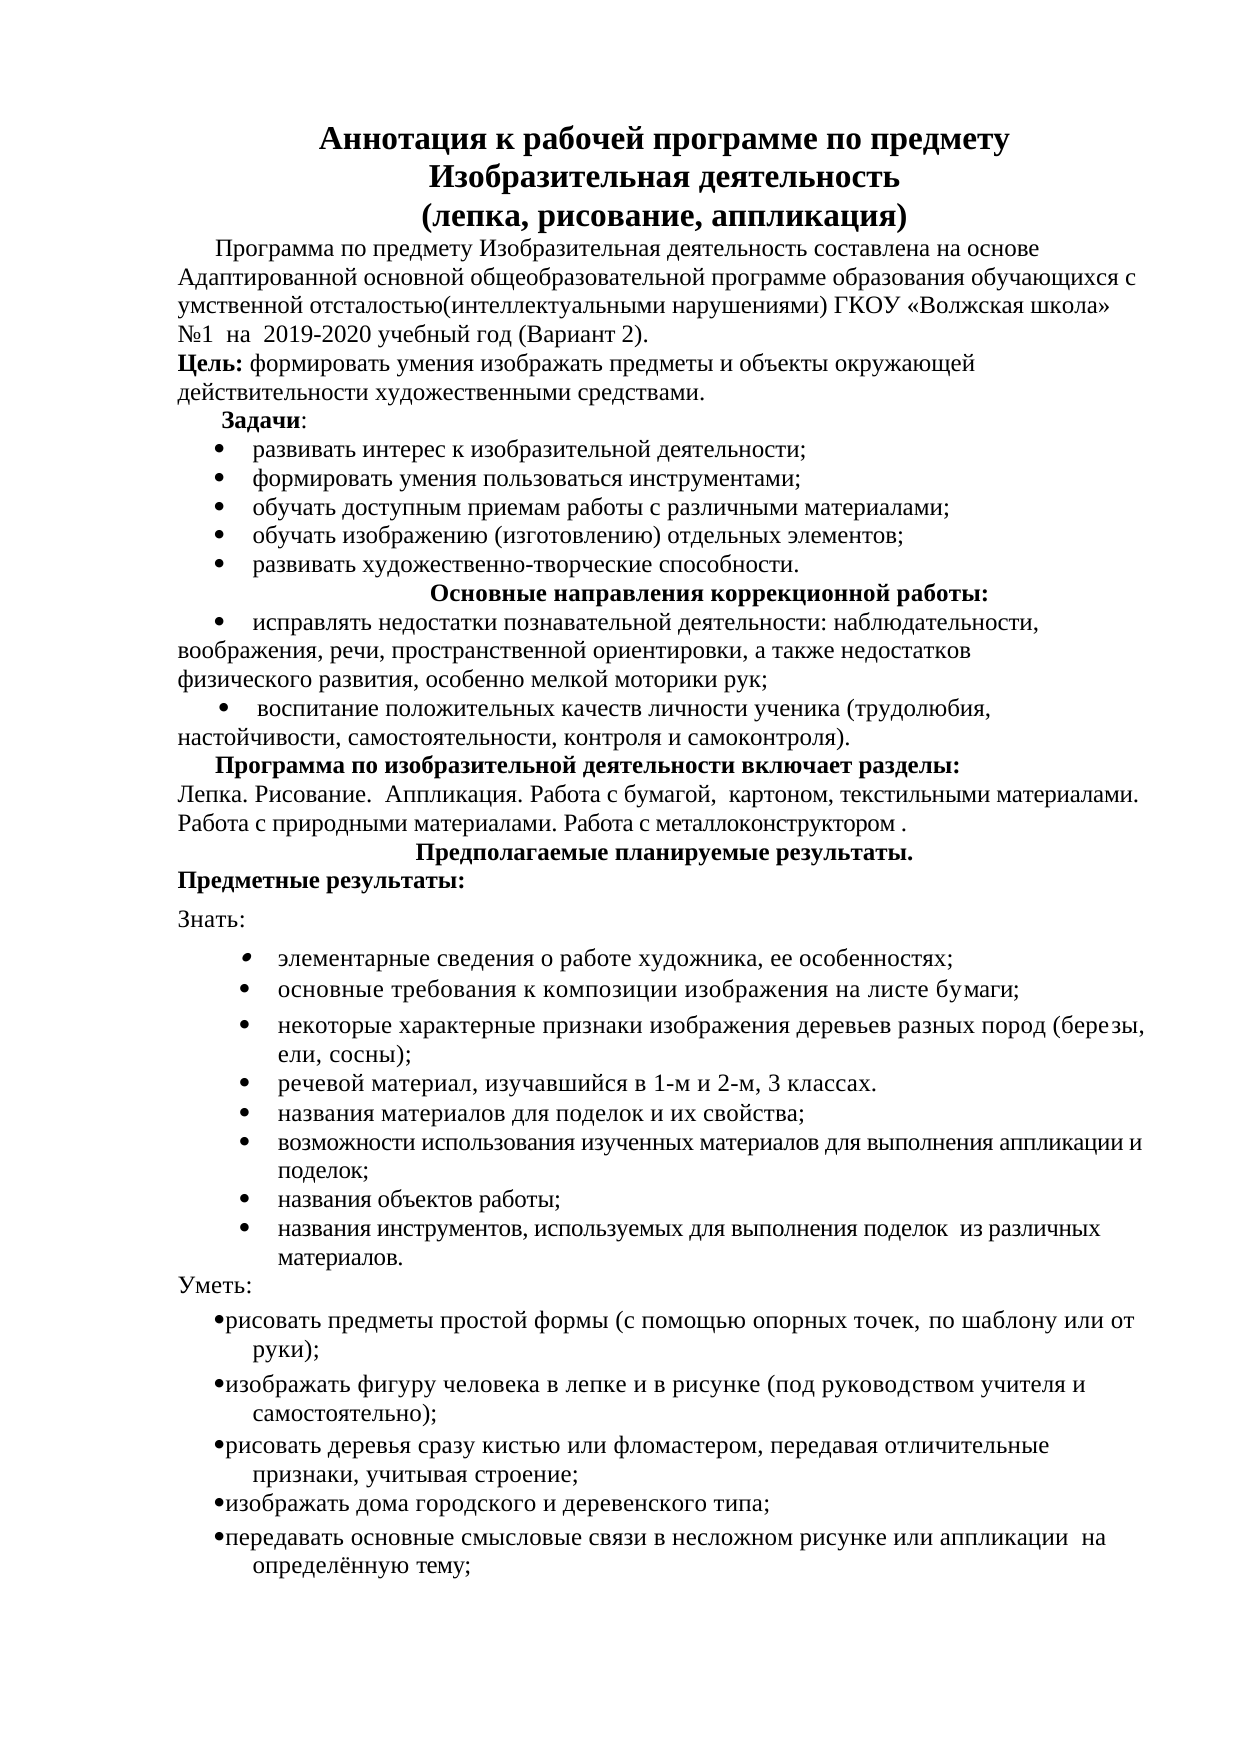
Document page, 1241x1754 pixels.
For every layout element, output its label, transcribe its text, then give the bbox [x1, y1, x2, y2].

list изображать фигуру человека в лепке и в рисунке (под руководством учителя и самостоятельно); [215, 1369, 1152, 1427]
text Программа по изобразительной деятельности включает разделы: [177, 751, 1152, 779]
list формировать умения пользоваться инструментами; [215, 463, 1152, 492]
text физического развития, особенно мелкой моторики рук; [177, 664, 1152, 693]
list обучать доступным приемам работы с различными материалами; [215, 492, 1152, 521]
list изображать дома городского и деревенского типа; [215, 1488, 1152, 1517]
list развивать интерес к изобразительной деятельности; [215, 434, 1152, 463]
list названия материалов для поделок и их свойства; [240, 1098, 1152, 1127]
list названия объектов работы; [240, 1184, 1152, 1213]
text Изобразительная деятельность [177, 156, 1152, 195]
list воспитание положительных качеств личности ученика (трудолюбия, [219, 693, 1152, 722]
list некоторые характерные признаки изображения деревьев разных пород (березы, ели, сосны); [240, 1010, 1152, 1068]
text Лепка. Рисование. Аппликация. Работа с бумагой, картоном, текстильными материалами. Работа с природными материалами. Работа с металлоконструктором . [177, 779, 1152, 837]
text (лепка, рисование, аппликация) [177, 195, 1152, 233]
text Задачи: [177, 406, 1152, 434]
list рисовать предметы простой формы (с помощью опорных точек, по шаблону или от руки); [215, 1306, 1152, 1363]
list названия инструментов, используемых для выполнения поделок из различных материалов. [240, 1213, 1152, 1270]
list обучать изображению (изготовлению) отдельных элементов; [215, 521, 1152, 549]
text Основные направления коррекционной работы: [268, 578, 1152, 607]
list элементарные сведения о работе художника, ее особенностях; [240, 943, 1152, 972]
text Цель: формировать умения изображать предметы и объекты окружающей действительности художественными средствами. [177, 348, 1152, 406]
text воображения, речи, пространственной ориентировки, а также недостатков [177, 636, 1152, 664]
text Программа по предмету Изобразительная деятельность составлена на основе Адаптированной основной общеобразовательной программе образования обучающихся с умственной отсталостью(интеллектуальными нарушениями) ГКОУ «Волжская школа» №1 на 2019-2020 учебный год (Вариант 2). [177, 233, 1152, 348]
text Предметные результаты: [177, 866, 1152, 894]
list возможности использования изученных материалов для выполнения аппликации и поделок; [240, 1127, 1152, 1184]
list основные требования к композиции изображения на листе бумаги; [240, 974, 1152, 1003]
text Предполагаемые планируемые результаты. [177, 837, 1152, 866]
list исправлять недостатки познавательной деятельности: наблюдательности, [215, 607, 1152, 636]
list развивать художественно-творческие способности. [215, 549, 1152, 578]
text Уметь: [177, 1270, 1152, 1299]
text настойчивости, самостоятельности, контроля и самоконтроля). [177, 722, 1152, 751]
list речевой материал, изучавшийся в 1-м и 2-м, 3 классах. [240, 1068, 1152, 1096]
text Аннотация к рабочей программе по предмету [177, 118, 1152, 156]
list рисовать деревья сразу кистью или фломастером, передавая отличительные признаки, учитывая строение; [215, 1430, 1152, 1487]
text Знать: [177, 904, 1152, 933]
list передавать основные смысловые связи в несложном рисунке или аппликации на определённую тему; [215, 1522, 1152, 1579]
